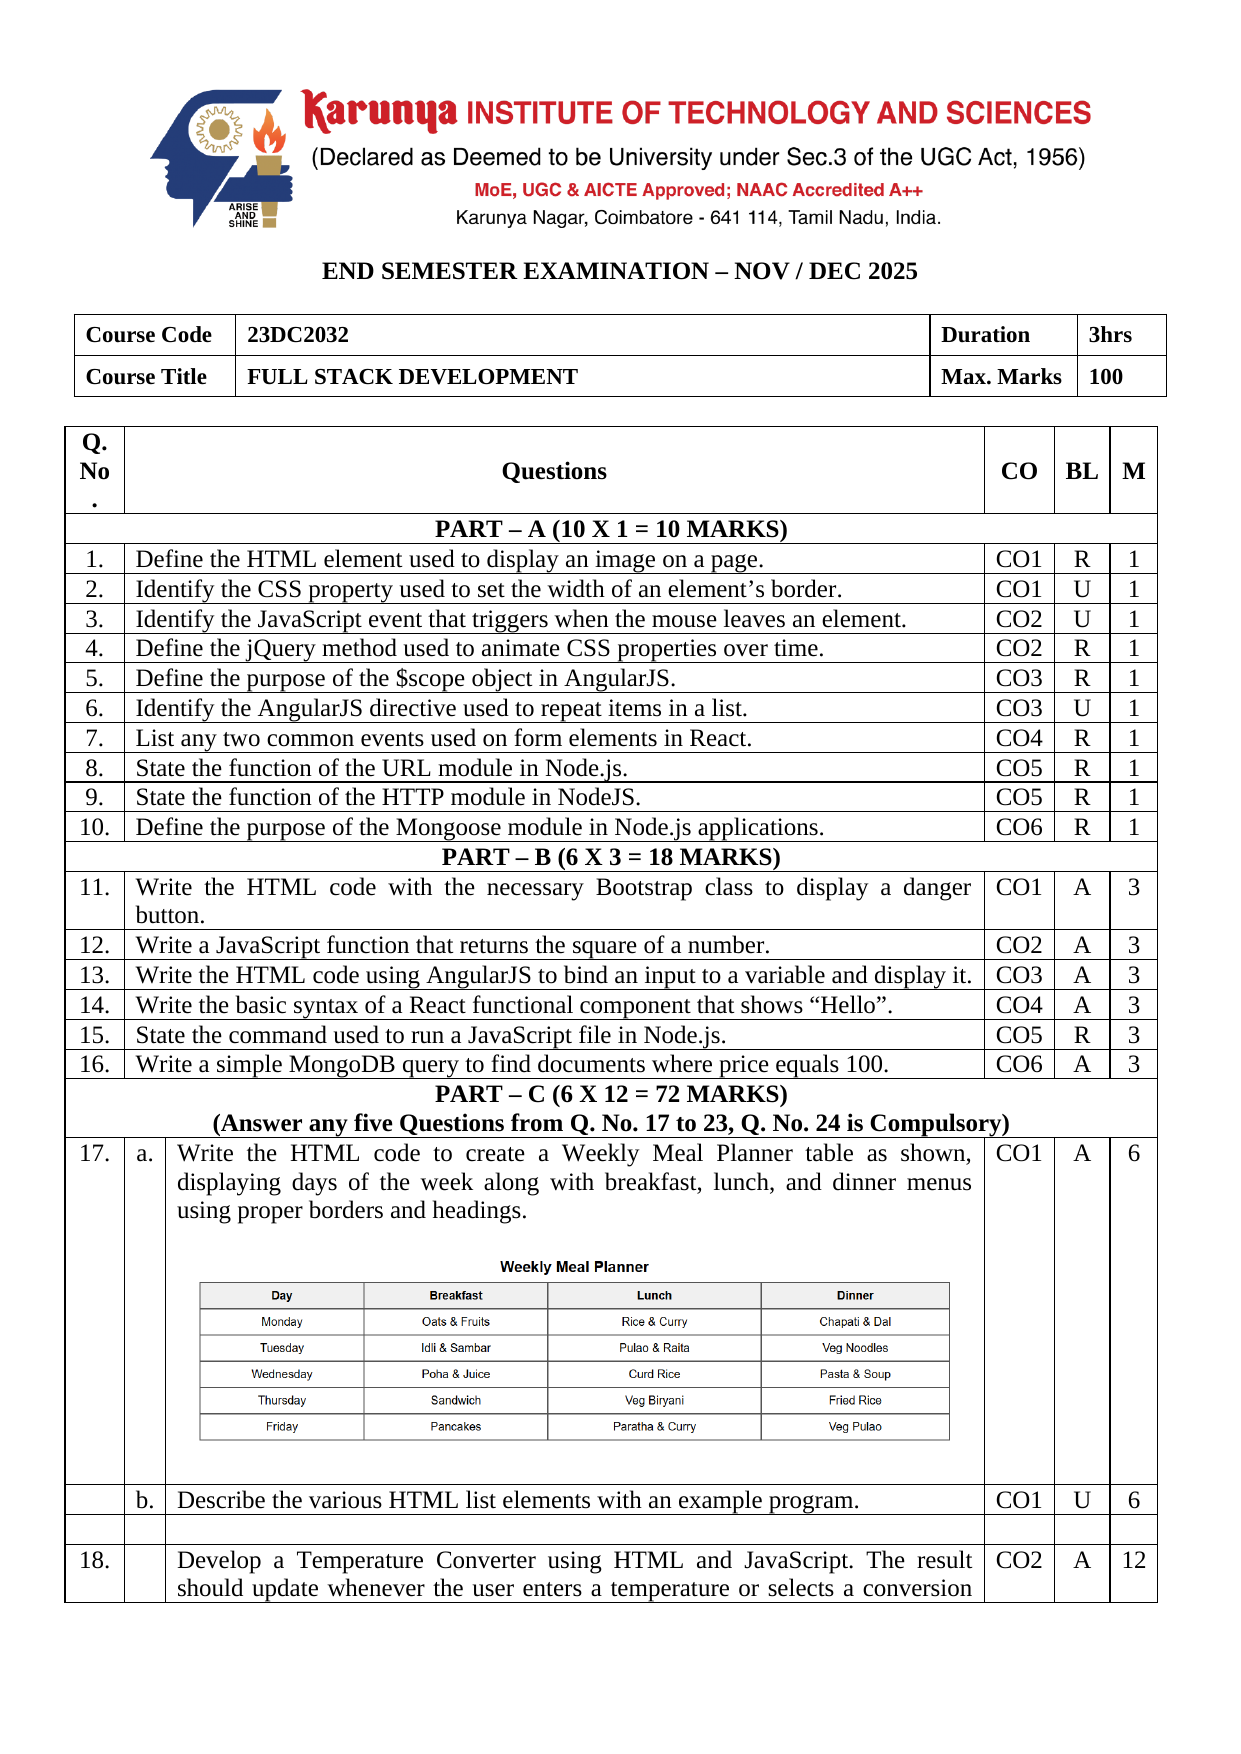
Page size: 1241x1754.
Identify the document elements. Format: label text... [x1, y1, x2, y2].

table_cell 4. [66, 634, 124, 662]
table_cell Write the basic syntax of a React functional component that shows “Hello”. [125, 990, 984, 1019]
table_cell 6 [1111, 1485, 1157, 1514]
table_cell CO5 [985, 1020, 1054, 1048]
table_cell 1 [1111, 723, 1157, 752]
table_cell 12. [66, 930, 124, 959]
table_cell 12 [1111, 1545, 1157, 1602]
table_cell Write the HTML code to create a Weekly Meal Planner table as shown, displaying days of the week along with breakfast, lunch, and dinner menus using proper borders and headings. [166, 1138, 984, 1484]
table_cell CO5 [985, 753, 1054, 781]
table_cell CO2 [985, 604, 1054, 632]
table_cell R [1055, 1020, 1109, 1048]
table_cell 8. [66, 753, 124, 781]
table_header Q. No. [66, 427, 124, 513]
table_cell 6 [1111, 1138, 1157, 1484]
table_cell Define the purpose of the Mongoose module in Node.js applications. [125, 812, 984, 841]
table_cell R [1055, 783, 1109, 811]
table_cell 3 [1111, 930, 1157, 959]
table_header 3hrs [1078, 315, 1166, 355]
table_header Duration [931, 315, 1077, 355]
table_cell CO1 [985, 574, 1054, 603]
table_cell FULL STACK DEVELOPMENT [236, 356, 929, 396]
table_cell CO6 [985, 812, 1054, 841]
table_cell [66, 1515, 124, 1544]
table_cell [1111, 1515, 1157, 1544]
picture [176, 1252, 962, 1456]
table_cell Describe the various HTML list elements with an example program. [166, 1485, 984, 1514]
picture [150, 89, 1091, 228]
table_cell 1. [66, 544, 124, 573]
text END SEMESTER EXAMINATION – NOV / DEC 2025 [150, 256, 1090, 285]
table_cell PART – B (6 X 3 = 18 MARKS) [66, 842, 1157, 871]
table_cell R [1055, 812, 1109, 841]
table_cell 1 [1111, 634, 1157, 662]
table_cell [166, 1545, 984, 1602]
table_cell R [1055, 663, 1109, 692]
table_cell A [1055, 960, 1109, 989]
table_cell Define the purpose of the $scope object in AngularJS. [125, 663, 984, 692]
table_header 23DC2032 [236, 315, 929, 355]
table_cell 3 [1111, 1050, 1157, 1078]
table_cell R [1055, 753, 1109, 781]
table_cell 14. [66, 990, 124, 1019]
table_cell A [1055, 1545, 1109, 1602]
table_cell [1055, 1515, 1109, 1544]
table_cell Max. Marks [931, 356, 1077, 396]
table_header BL [1055, 427, 1109, 513]
table_cell Identify the JavaScript event that triggers when the mouse leaves an element. [125, 604, 984, 632]
table_cell 1 [1111, 783, 1157, 811]
table_cell CO2 [985, 634, 1054, 662]
table_cell State the command used to run a JavaScript file in Node.js. [125, 1020, 984, 1048]
table_cell 1 [1111, 693, 1157, 722]
table_cell 10. [66, 812, 124, 841]
table_cell Write a JavaScript function that returns the square of a number. [125, 930, 984, 959]
table_cell R [1055, 544, 1109, 573]
table_cell PART – A (10 X 1 = 10 MARKS) [66, 514, 1157, 543]
table_cell 3 [1111, 872, 1157, 929]
table_cell R [1055, 723, 1109, 752]
table_cell 1 [1111, 604, 1157, 632]
table_cell Identify the AngularJS directive used to repeat items in a list. [125, 693, 984, 722]
table_cell Course Title [75, 356, 235, 396]
table_cell A [1055, 1138, 1109, 1484]
table_cell PART – C (6 X 12 = 72 MARKS) (Answer any five Questions from Q. No. 17 to 23, Q. No. 24 is Compulsory) [66, 1079, 1157, 1137]
table_cell U [1055, 574, 1109, 603]
table_cell CO6 [985, 1050, 1054, 1078]
table_cell CO1 [985, 1138, 1054, 1484]
table_cell A [1055, 930, 1109, 959]
table_cell Define the jQuery method used to animate CSS properties over time. [125, 634, 984, 662]
table_cell CO1 [985, 1485, 1054, 1514]
table_cell 100 [1078, 356, 1166, 396]
table_cell 6. [66, 693, 124, 722]
table_cell U [1055, 693, 1109, 722]
table_header Questions [125, 427, 984, 513]
table_header CO [985, 427, 1054, 513]
table_cell 9. [66, 783, 124, 811]
table_cell CO2 [985, 930, 1054, 959]
table_cell 1 [1111, 753, 1157, 781]
table_cell a. [125, 1138, 165, 1484]
table_cell Write the HTML code using AngularJS to bind an input to a variable and display it. [125, 960, 984, 989]
table_cell 5. [66, 663, 124, 692]
table_cell 15. [66, 1020, 124, 1048]
table_cell [166, 1515, 984, 1544]
table_cell [125, 1515, 165, 1544]
table_cell 2. [66, 574, 124, 603]
table_cell R [1055, 634, 1109, 662]
table_cell 1 [1111, 663, 1157, 692]
table_cell CO4 [985, 990, 1054, 1019]
table_cell 1 [1111, 544, 1157, 573]
table_cell 11. [66, 872, 124, 929]
table_cell 3 [1111, 1020, 1157, 1048]
table_cell A [1055, 872, 1109, 929]
table_cell 3 [1111, 990, 1157, 1019]
table_cell Identify the CSS property used to set the width of an element’s border. [125, 574, 984, 603]
table_cell CO3 [985, 663, 1054, 692]
table_cell CO3 [985, 693, 1054, 722]
table_cell Write a simple MongoDB query to find documents where price equals 100. [125, 1050, 984, 1078]
table_cell 3. [66, 604, 124, 632]
table_cell CO1 [985, 544, 1054, 573]
table_cell A [1055, 1050, 1109, 1078]
table_cell 13. [66, 960, 124, 989]
table_cell Define the HTML element used to display an image on a page. [125, 544, 984, 573]
table_cell State the function of the HTTP module in NodeJS. [125, 783, 984, 811]
table_cell 18. [66, 1545, 124, 1602]
table_header M [1111, 427, 1157, 513]
table_cell [125, 1545, 165, 1602]
table_cell List any two common events used on form elements in React. [125, 723, 984, 752]
table_cell b. [125, 1485, 165, 1514]
table_cell CO3 [985, 960, 1054, 989]
table_cell U [1055, 1485, 1109, 1514]
table_cell 3 [1111, 960, 1157, 989]
table_cell CO4 [985, 723, 1054, 752]
table_cell CO5 [985, 783, 1054, 811]
table_cell Write the HTML code with the necessary Bootstrap class to display a danger button. [125, 872, 984, 929]
table_cell 1 [1111, 574, 1157, 603]
table_cell CO2 [985, 1545, 1054, 1602]
table_cell [985, 1515, 1054, 1544]
table_cell [66, 1485, 124, 1514]
table_cell 17. [66, 1138, 124, 1484]
table_cell State the function of the URL module in Node.js. [125, 753, 984, 781]
table_cell A [1055, 990, 1109, 1019]
table_cell CO1 [985, 872, 1054, 929]
table_cell 7. [66, 723, 124, 752]
table_header Course Code [75, 315, 235, 355]
table_cell 1 [1111, 812, 1157, 841]
table_cell U [1055, 604, 1109, 632]
table_cell 16. [66, 1050, 124, 1078]
